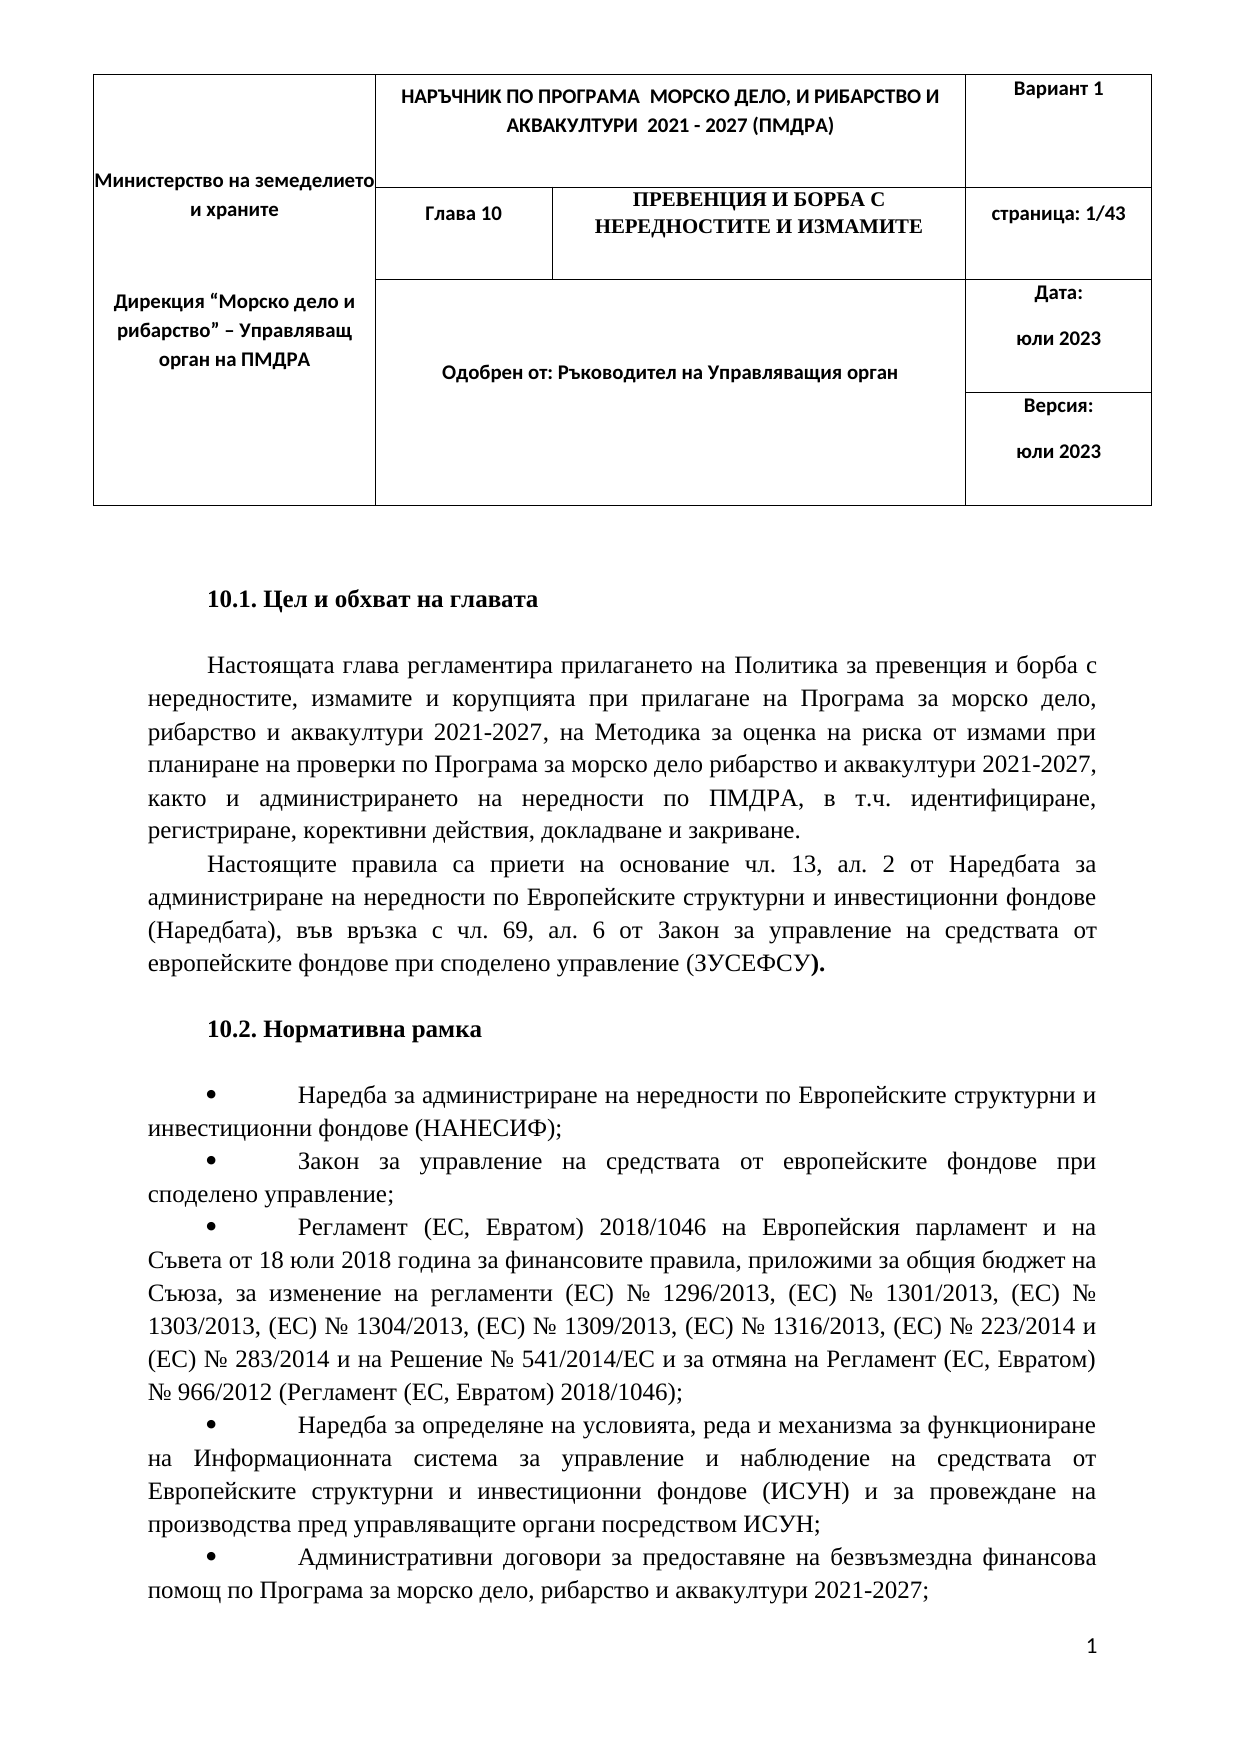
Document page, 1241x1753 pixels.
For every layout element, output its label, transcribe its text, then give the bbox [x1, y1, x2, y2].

list Наредба за администриране на нередности по Европейските структурни и инвестиционни фондове (НАНЕСИФ); [148, 1080, 1097, 1142]
text 10.2. Нормативна рамка [148, 1014, 1097, 1042]
list Регламент (ЕС, Евратом) 2018/1046 на Европейския парламент и на Съвета от 18 юли 2018 година за финансовите правила, приложими за общия бюджет на Съюза, за изменение на регламенти (ЕС) № 1296/2013, (ЕС) № 1301/2013, (ЕС) № 1303/2013, (ЕС) № 1304/2013, (ЕС) № 1309/2013, (ЕС) № 1316/2013, (ЕС) № 223/2014 и (ЕС) № 283/2014 и на Решение № 541/2014/ЕС и за отмяна на Регламент (ЕС, Евратом) № 966/2012 (Регламент (ЕС, Евратом) 2018/1046); [148, 1212, 1097, 1406]
text 10.1. Цел и обхват на главата [148, 584, 1097, 613]
list Административни договори за предоставяне на безвъзмездна финансова помощ по Програма за морско дело, рибарство и аквакултури 2021-2027; [148, 1542, 1097, 1604]
list Закон за управление на средствата от европейските фондове при споделено управление; [148, 1146, 1097, 1208]
list Наредба за определяне на условията, реда и механизма за функциониране на Информационната система за управление и наблюдение на средствата от Европейските структурни и инвестиционни фондове (ИСУН) и за провеждане на производства пред управляващите органи посредством ИСУН; [148, 1410, 1097, 1538]
text Настоящите правила са приети на основание чл. 13, ал. 2 от Наредбата за администриране на нередности по Европейските структурни и инвестиционни фондове (Наредбата), във връзка с чл. 69, ал. 6 от Закон за управление на средствата от европейските фондове при споделено управление (ЗУСЕФСУ). [148, 849, 1097, 976]
text Настоящата глава регламентира прилагането на Политика за превенция и борба с нередностите, измамите и корупцията при прилагане на Програма за морско дело, рибарство и аквакултури 2021-2027, на Методика за оценка на риска от измами при планиране на проверки по Програма за морско дело рибарство и аквакултури 2021-2027, както и администрирането на нередности по ПМДРА, в т.ч. идентифициране, регистриране, корективни действия, докладване и закриване. [148, 651, 1097, 844]
